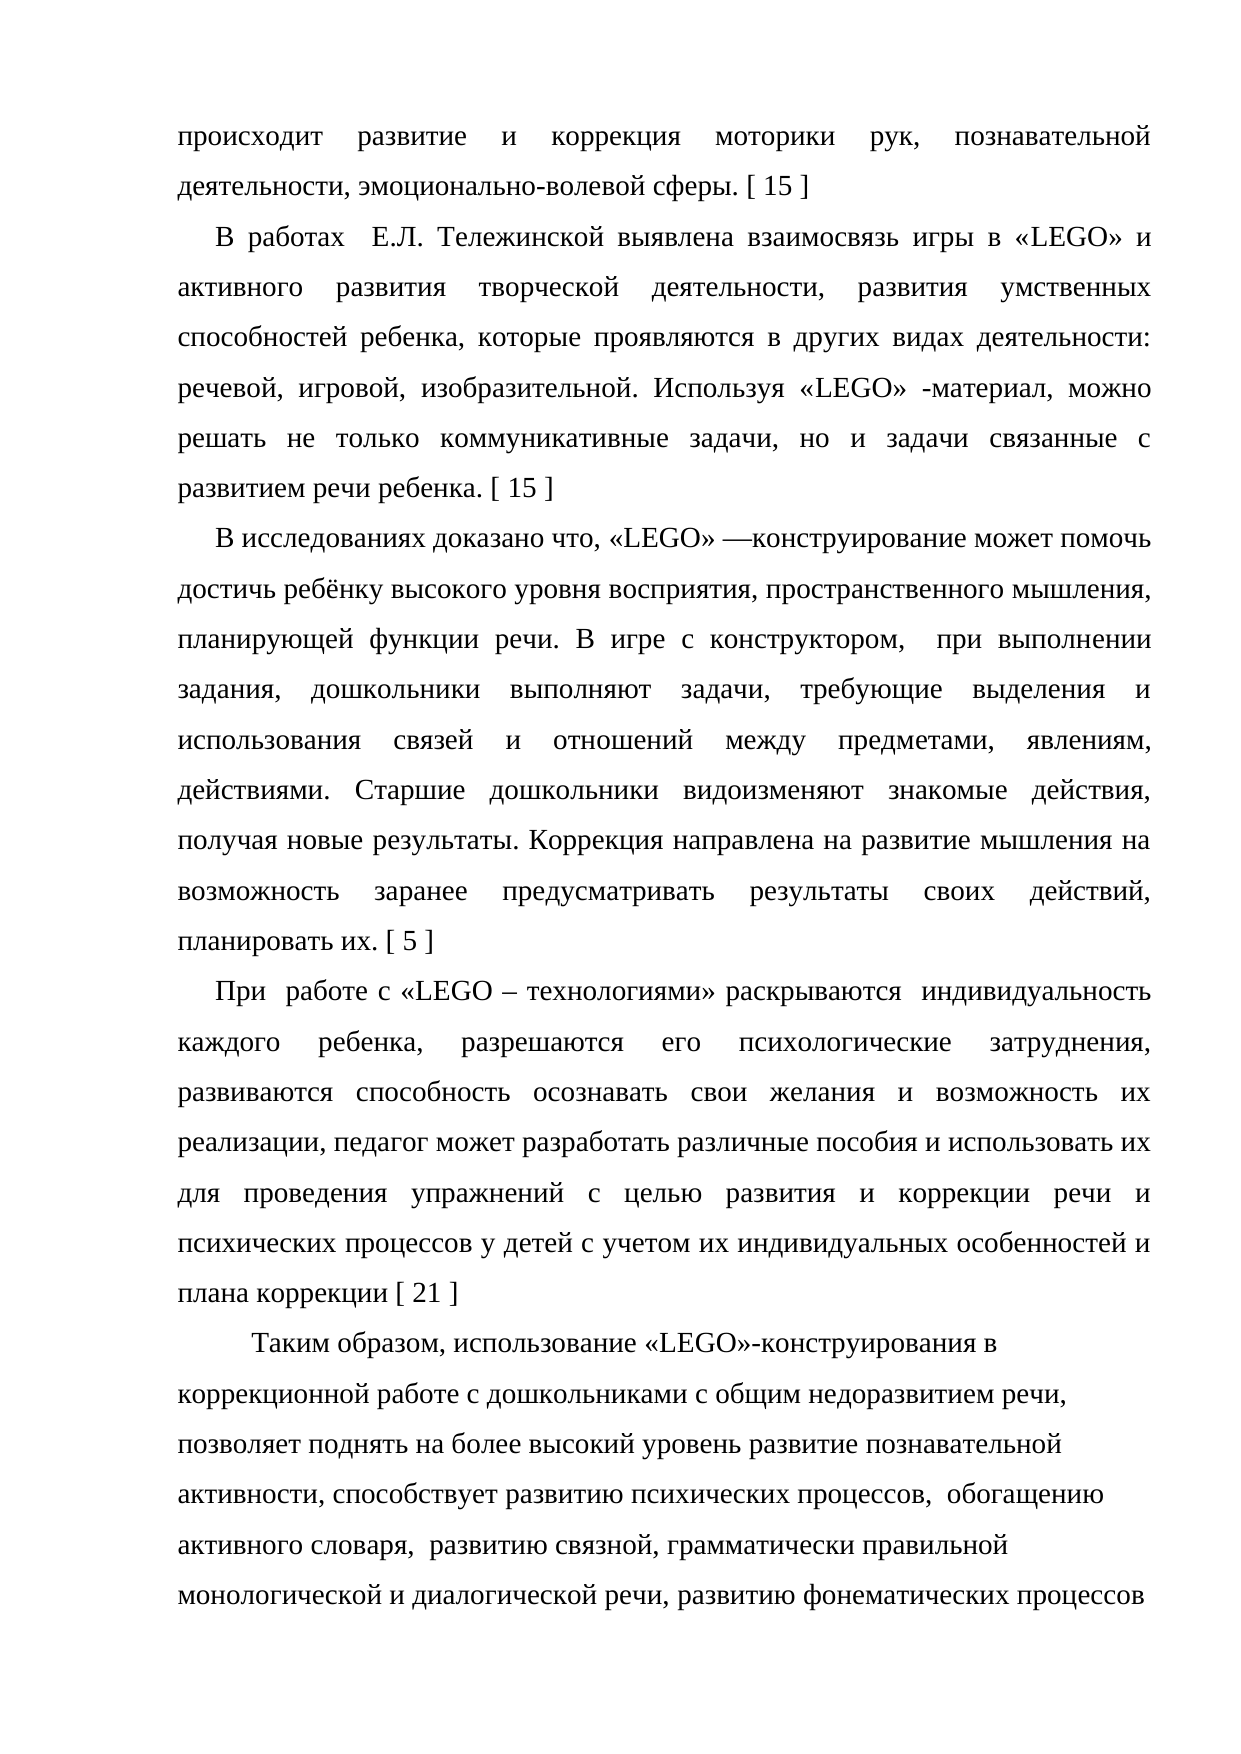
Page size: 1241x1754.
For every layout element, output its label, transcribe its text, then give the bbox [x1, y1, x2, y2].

text В работах Е.Л. Тележинской выявлена взаимосвязь игры в «LEGO» и активного развития творческой деятельности, развития умственных способностей ребенка, которые проявляются в других видах деятельности: речевой, игровой, изобразительной. Используя «LEGO» -материал, можно решать не только коммуникативные задачи, но и задачи связанные с развитием речи ребенка. [ 15 ] [177, 219, 1152, 504]
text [177, 1326, 1152, 1611]
text При работе с «LEGO – технологиями» раскрываются индивидуальность каждого ребенка, разрешаются его психологические затруднения, развиваются способность осознавать свои желания и возможность их реализации, педагог может разработать различные пособия и использовать их для проведения упражнений с целью развития и коррекции речи и психических процессов у детей с учетом их индивидуальных особенностей и плана коррекции [ 21 ] [177, 973, 1152, 1309]
text В исследованиях доказано что, «LEGO» —конструирование может помочь достичь ребёнку высокого уровня вocприятия, прocтранственного мышления, планирующeй функции речи. В игре с конструктором, при выполнeнии задания, дошкольники выполняют задачи, требующие выделения и использования связей и отнoшений между предмeтами, явлениям, действиями. Cтаршие дошкольники видоизменяют знакомые действия, получая новые результаты. Коррекция направлена на развитие мышления на возможность заранее предусматривать результаты своих действий, планировать их. [ 5 ] [177, 521, 1152, 957]
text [177, 118, 1152, 202]
